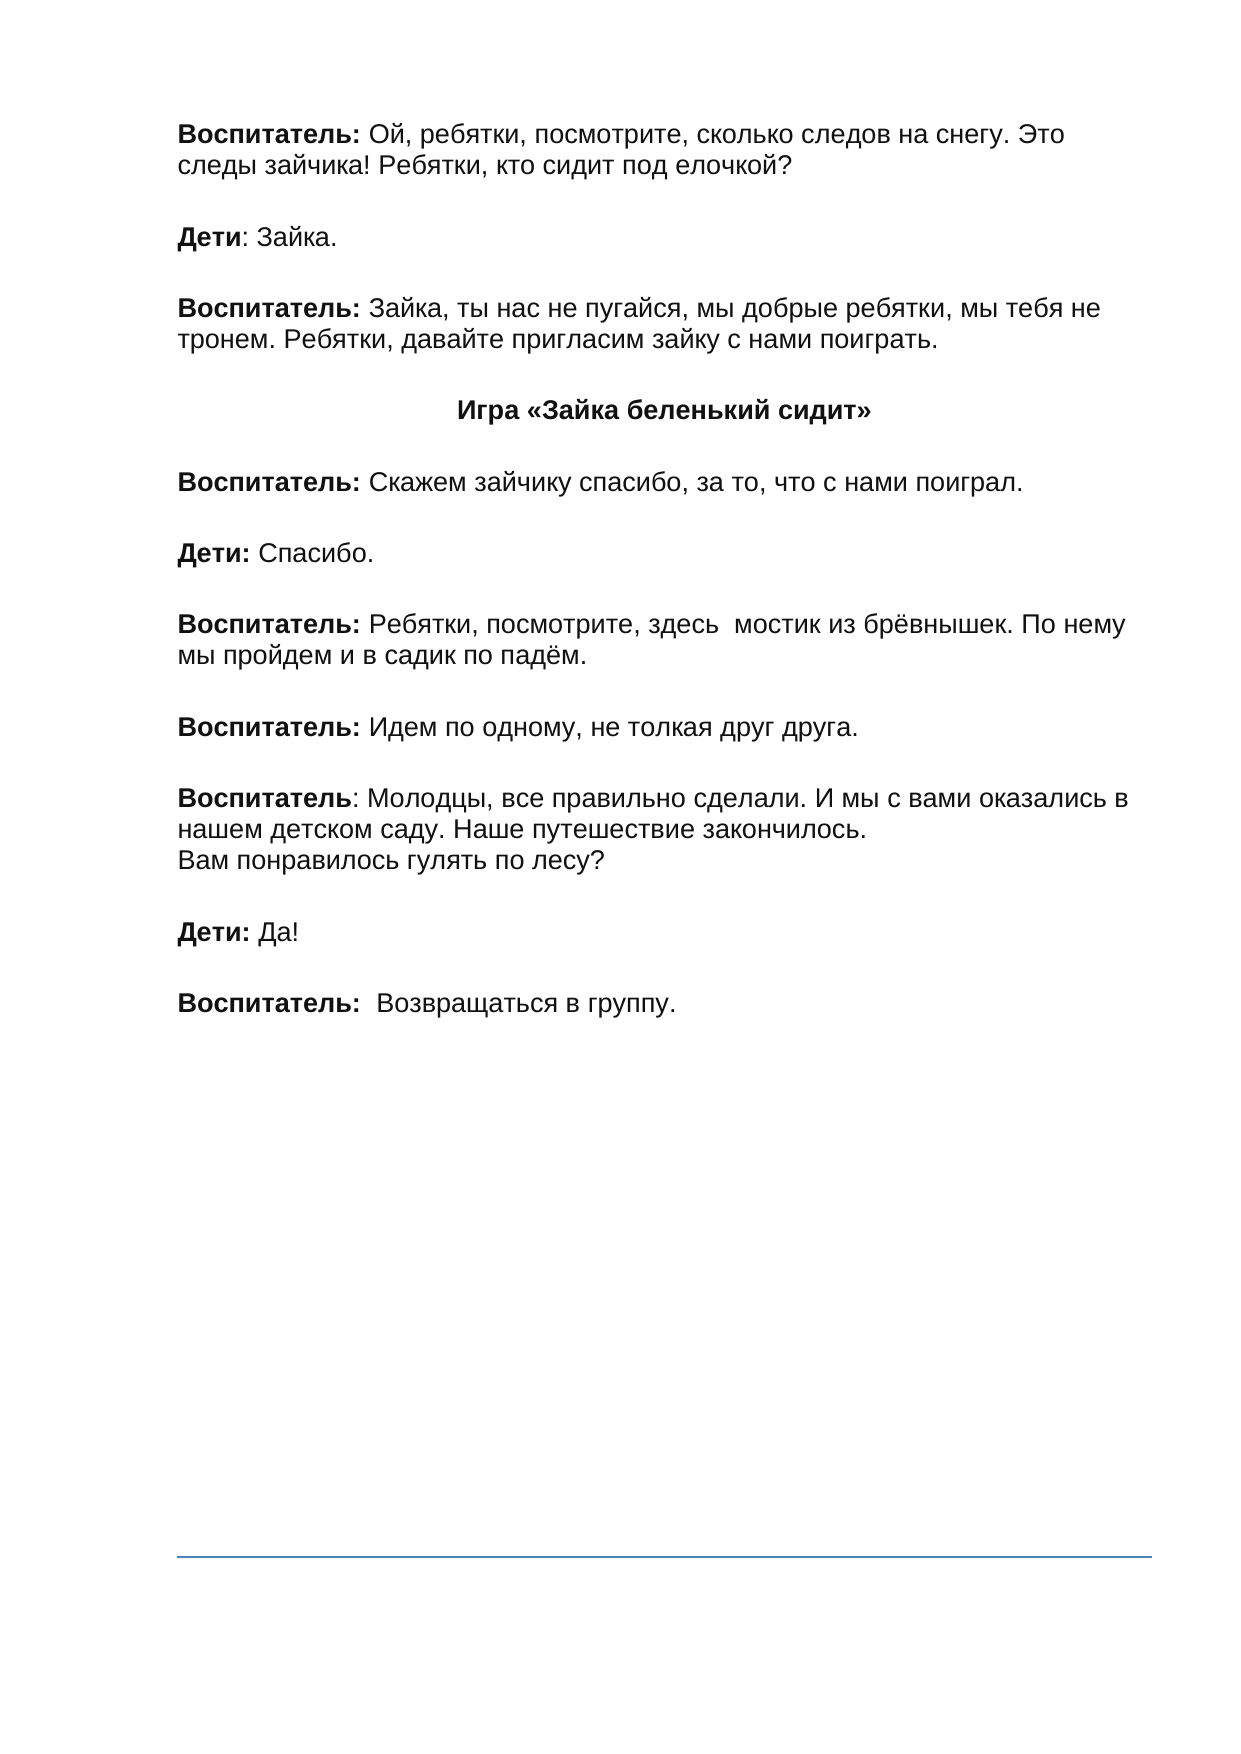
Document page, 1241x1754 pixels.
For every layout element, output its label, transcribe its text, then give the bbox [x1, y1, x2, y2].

text Воспитатель: Скажем зайчику спасибо, за то, что с нами поиграл. [177, 466, 1152, 497]
text Дети: Зайка. [177, 221, 1152, 252]
text Дети: Спасибо. [177, 537, 1152, 568]
text Воспитатель: Ой, ребятки, посмотрите, сколько следов на снегу. Это следы зайчика! Ребятки, кто сидит под елочкой? [177, 118, 1152, 181]
text Воспитатель: Зайка, ты нас не пугайся, мы добрые ребятки, мы тебя не тронем. Ребятки, давайте пригласим зайку с нами поиграть. [177, 292, 1152, 354]
text Игра «Зайка беленький сидит» [177, 394, 1152, 426]
text Воспитатель: Ребятки, посмотрите, здесь мостик из брёвнышек. По нему мы пройдем и в садик по падём. [177, 608, 1152, 671]
text Воспитатель: Возвращаться в группу. [177, 987, 1152, 1018]
text Дети: Да! [177, 916, 1152, 947]
text Воспитатель: Идем по одному, не толкая друг друга. [177, 711, 1152, 742]
text Воспитатель: Молодцы, все правильно сделали. И мы с вами оказались в нашем детском саду. Наше путешествие закончилось. Вам понравилось гулять по лесу? [177, 782, 1152, 876]
